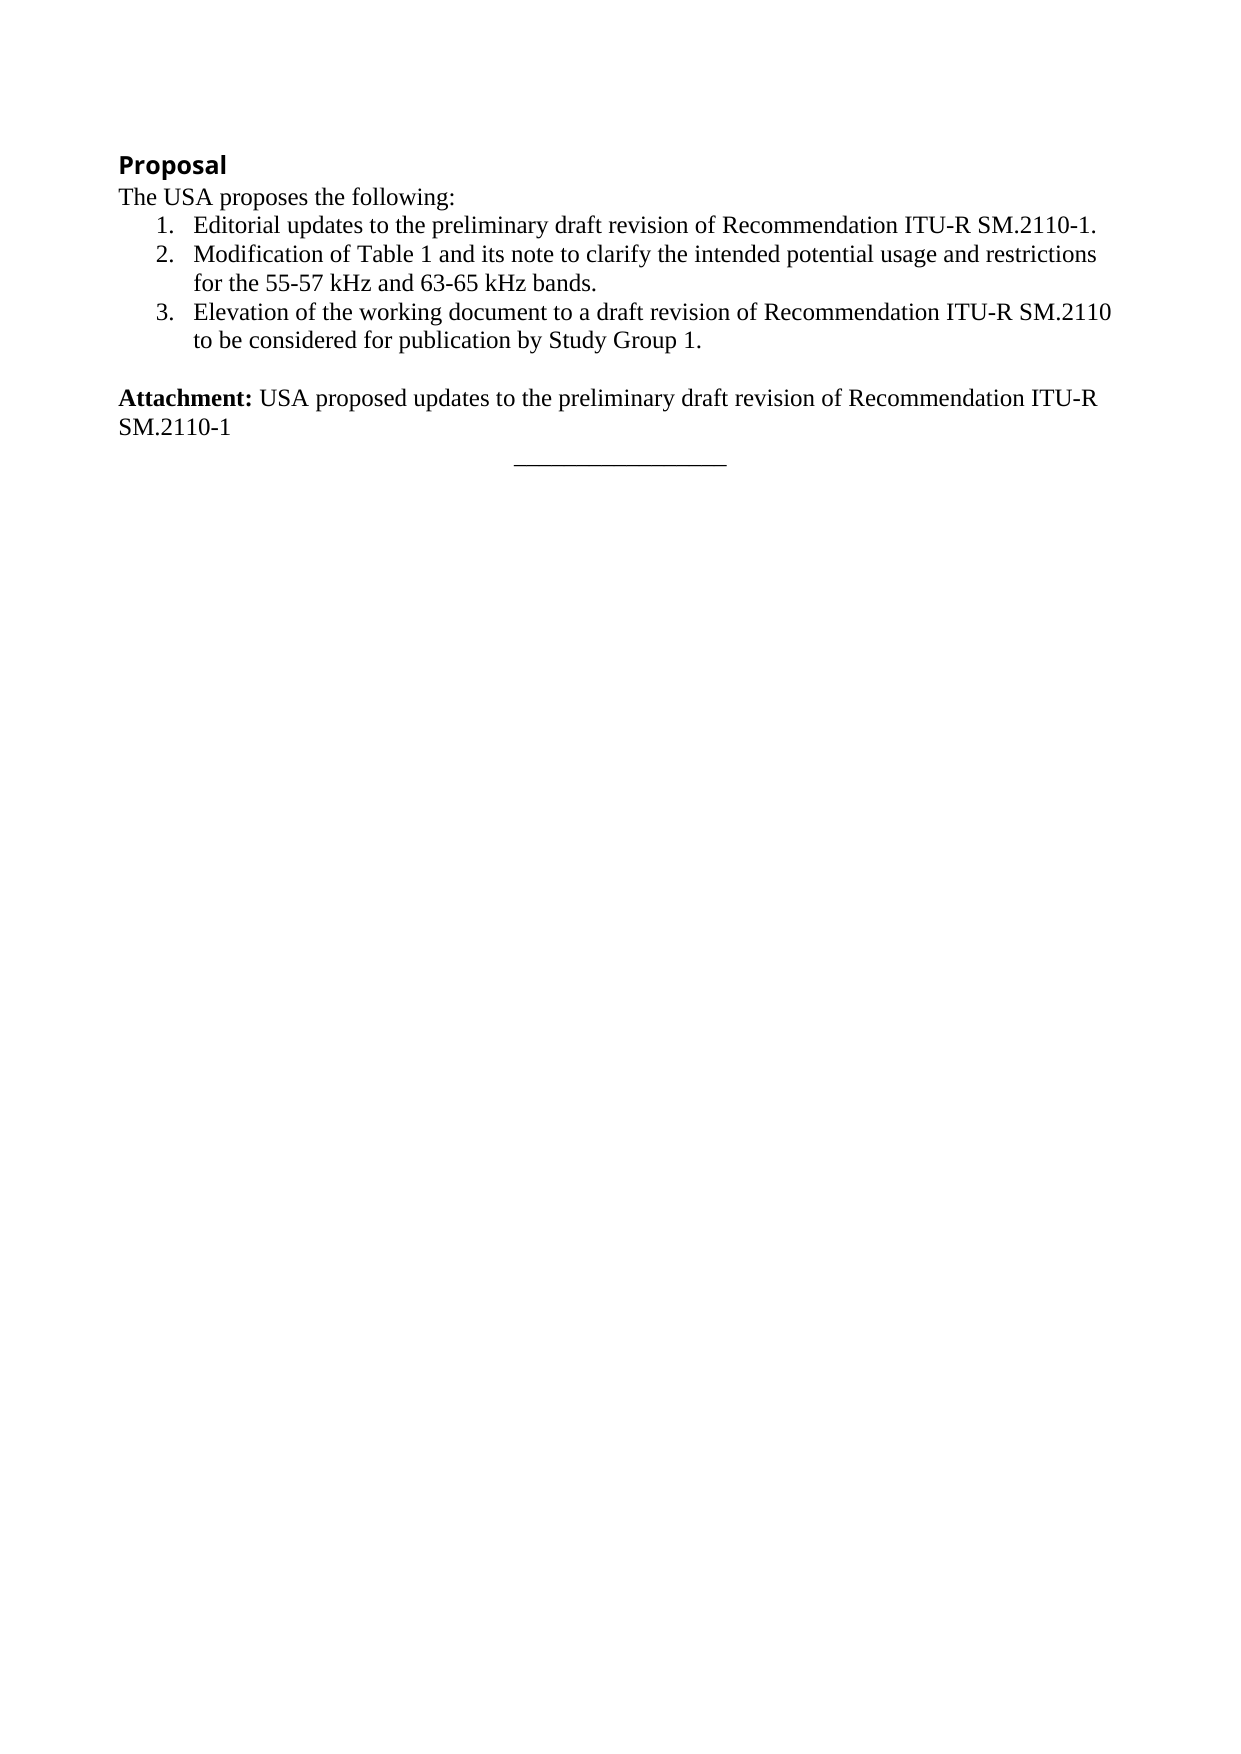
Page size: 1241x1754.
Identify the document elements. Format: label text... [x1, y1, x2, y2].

list Modification of Table 1 and its note to clarify the intended potential usage and restrictions for the 55-57 kHz and 63-65 kHz bands. [156, 239, 1122, 297]
text Attachment: USA proposed updates to the preliminary draft revision of Recommendation ITU-R SM.2110-1 [118, 383, 1122, 441]
subtitle Proposal [118, 148, 1122, 182]
text The USA proposes the following: [118, 182, 1122, 211]
list Editorial updates to the preliminary draft revision of Recommendation ITU-R SM.2110-1. [156, 211, 1122, 239]
text _________________ [118, 441, 1122, 469]
list Elevation of the working document to a draft revision of Recommendation ITU-R SM.2110 to be considered for publication by Study Group 1. [156, 297, 1122, 354]
